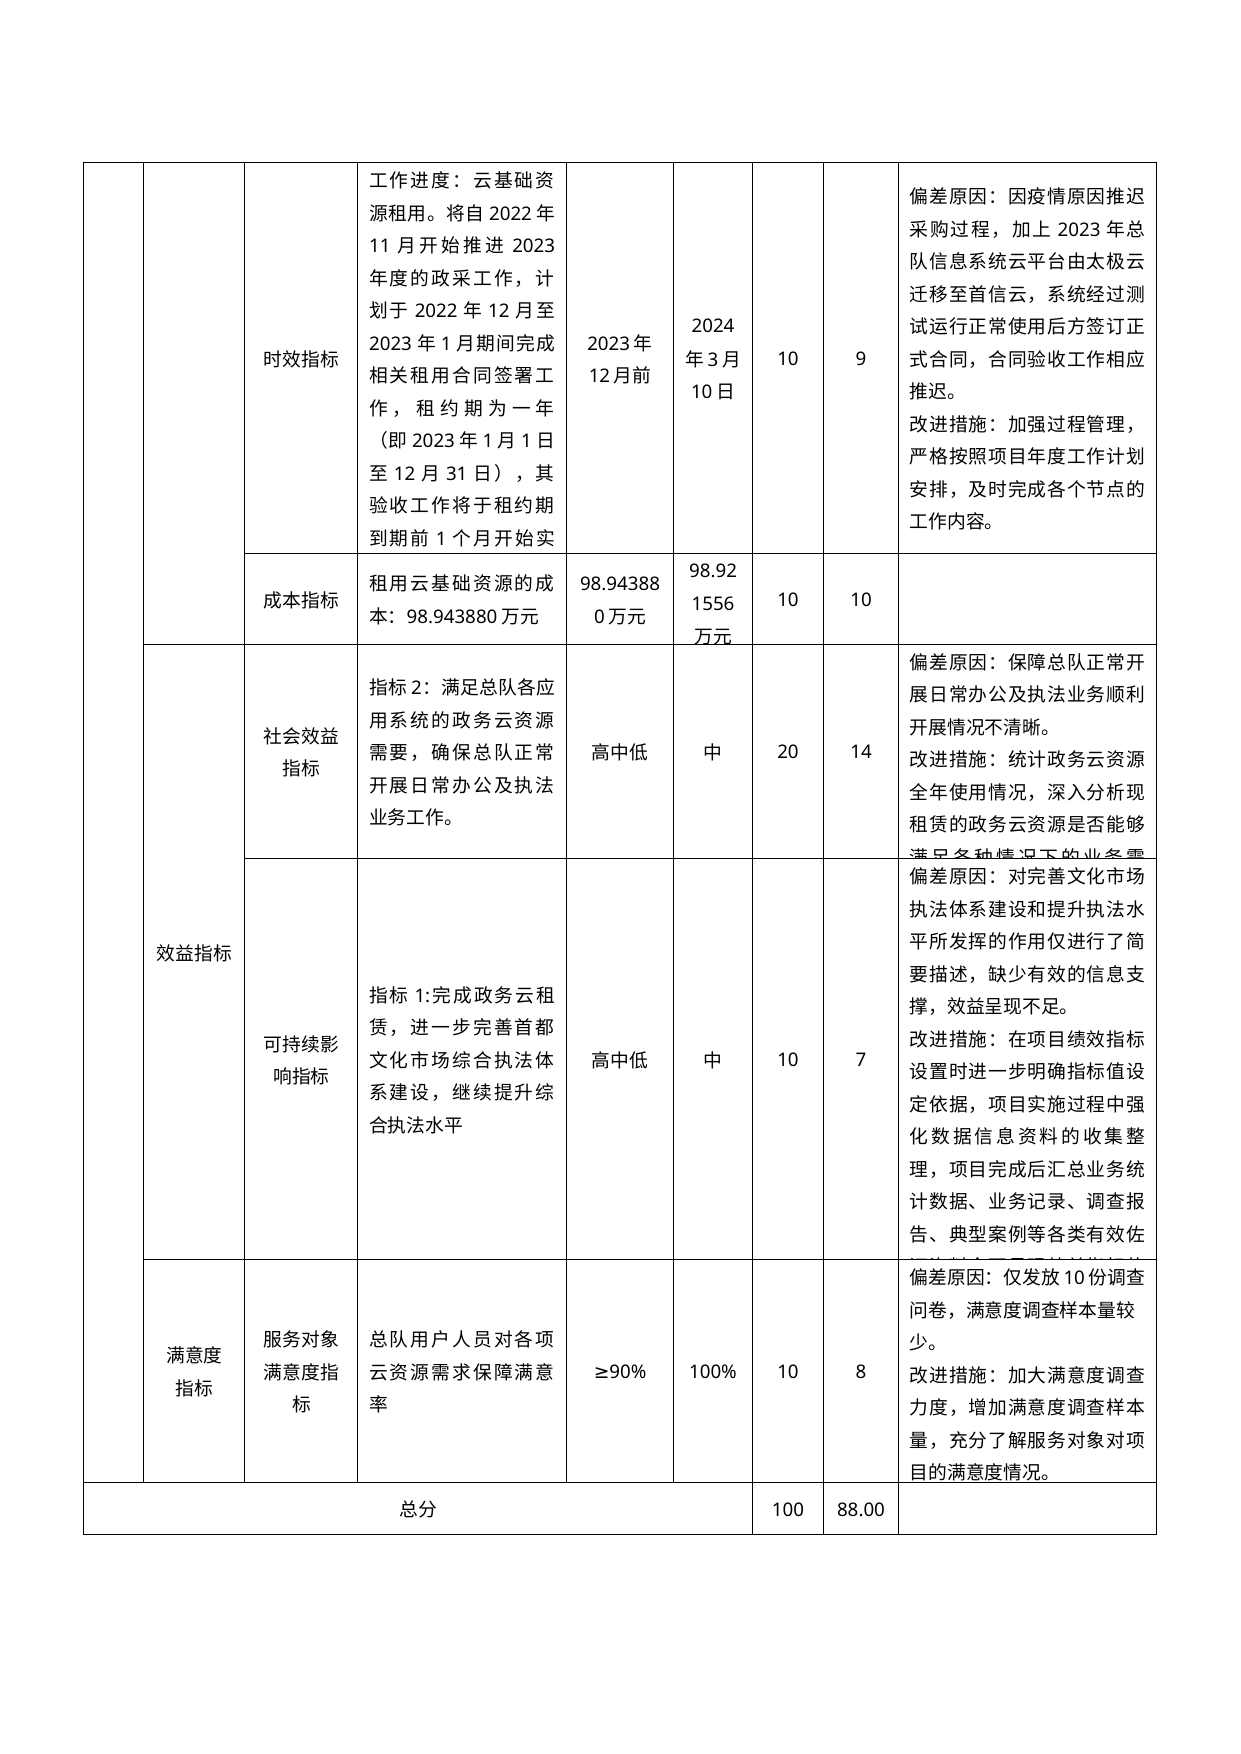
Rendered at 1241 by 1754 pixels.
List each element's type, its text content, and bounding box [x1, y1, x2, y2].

table_cell [899, 554, 1156, 644]
table_cell 98.943880万元 [567, 554, 673, 644]
table_cell 高中低 [567, 645, 673, 858]
table_cell 20 [753, 645, 823, 858]
table_cell 中 [674, 859, 752, 1259]
table_cell 服务对象满意度指标 [245, 1260, 357, 1482]
table_cell 时效指标 [245, 163, 357, 553]
table_cell 总队用户人员对各项云资源需求保障满意率 [358, 1260, 566, 1482]
table_cell 偏差原因：对完善文化市场执法体系建设和提升执法水平所发挥的作用仅进行了简要描述，缺少有效的信息支撑，效益呈现不足。 改进措施：在项目绩效指标设置时进一步明确指标值设定依据，项目实施过程中强化数据信息资料的收集整理，项目完成后汇总业务统计数据、业务记录、调查报告、典型案例等各类有效佐证资料全面呈现效益指标的实现程度。 [899, 859, 1156, 1259]
table_cell 7 [824, 859, 898, 1259]
table_cell 偏差原因：仅发放10份调查问卷，满意度调查样本量较少。 改进措施：加大满意度调查力度，增加满意度调查样本量，充分了解服务对象对项目的满意度情况。 [899, 1260, 1156, 1482]
table_cell 8 [824, 1260, 898, 1482]
table_cell 100% [674, 1260, 752, 1482]
table_cell 满意度 指标 [144, 1260, 244, 1482]
table_cell 10 [753, 554, 823, 644]
table_cell 10 [753, 1260, 823, 1482]
table_cell ≥90% [567, 1260, 673, 1482]
table_cell 2024年3月10日 [674, 163, 752, 553]
table_cell 10 [753, 163, 823, 553]
table_cell 可持续影响指标 [245, 859, 357, 1259]
table_cell 租用云基础资源的成本：98.943880万元 [358, 554, 566, 644]
table_cell 效益指标 [144, 645, 244, 1259]
table_cell 偏差原因：保障总队正常开展日常办公及执法业务顺利开展情况不清晰。 改进措施：统计政务云资源全年使用情况，深入分析现租赁的政务云资源是否能够满足各种情况下的业务需要。 [899, 645, 1156, 858]
table_cell 高中低 [567, 859, 673, 1259]
table_cell 10 [753, 859, 823, 1259]
table_cell 工作进度：云基础资源租用。将自2022年11月开始推进2023年度的政采工作，计划于2022年12月至2023年1月期间完成相关租用合同签署工作，租约期为一年（即2023年1月1日至12月31日），其验收工作将于租约期到期前1个月开始实施，计划于2023年12月完成验收工作，合同签署后，按照合同要求 [358, 163, 566, 553]
table_cell 98.921556万元 [674, 554, 752, 644]
table_cell 100 [753, 1483, 823, 1534]
table_cell 偏差原因：因疫情原因推迟采购过程，加上2023年总队信息系统云平台由太极云迁移至首信云，系统经过测试运行正常使用后方签订正式合同，合同验收工作相应推迟。 改进措施：加强过程管理，严格按照项目年度工作计划安排，及时完成各个节点的工作内容。 [899, 163, 1156, 553]
table_cell 总分 [84, 1483, 752, 1534]
table_cell 成本指标 [245, 554, 357, 644]
table_cell 14 [824, 645, 898, 858]
table_cell 9 [824, 163, 898, 553]
table_cell 社会效益 指标 [245, 645, 357, 858]
table_cell 指标1:完成政务云租赁，进一步完善首都文化市场综合执法体系建设，继续提升综合执法水平 [358, 859, 566, 1259]
table_cell 2023年12月前 [567, 163, 673, 553]
table_cell 88.00 [824, 1483, 898, 1534]
table_cell 10 [824, 554, 898, 644]
table_cell 中 [674, 645, 752, 858]
table_cell 指标2：满足总队各应用系统的政务云资源需要，确保总队正常开展日常办公及执法业务工作。 [358, 645, 566, 858]
table_cell [899, 1483, 1156, 1534]
